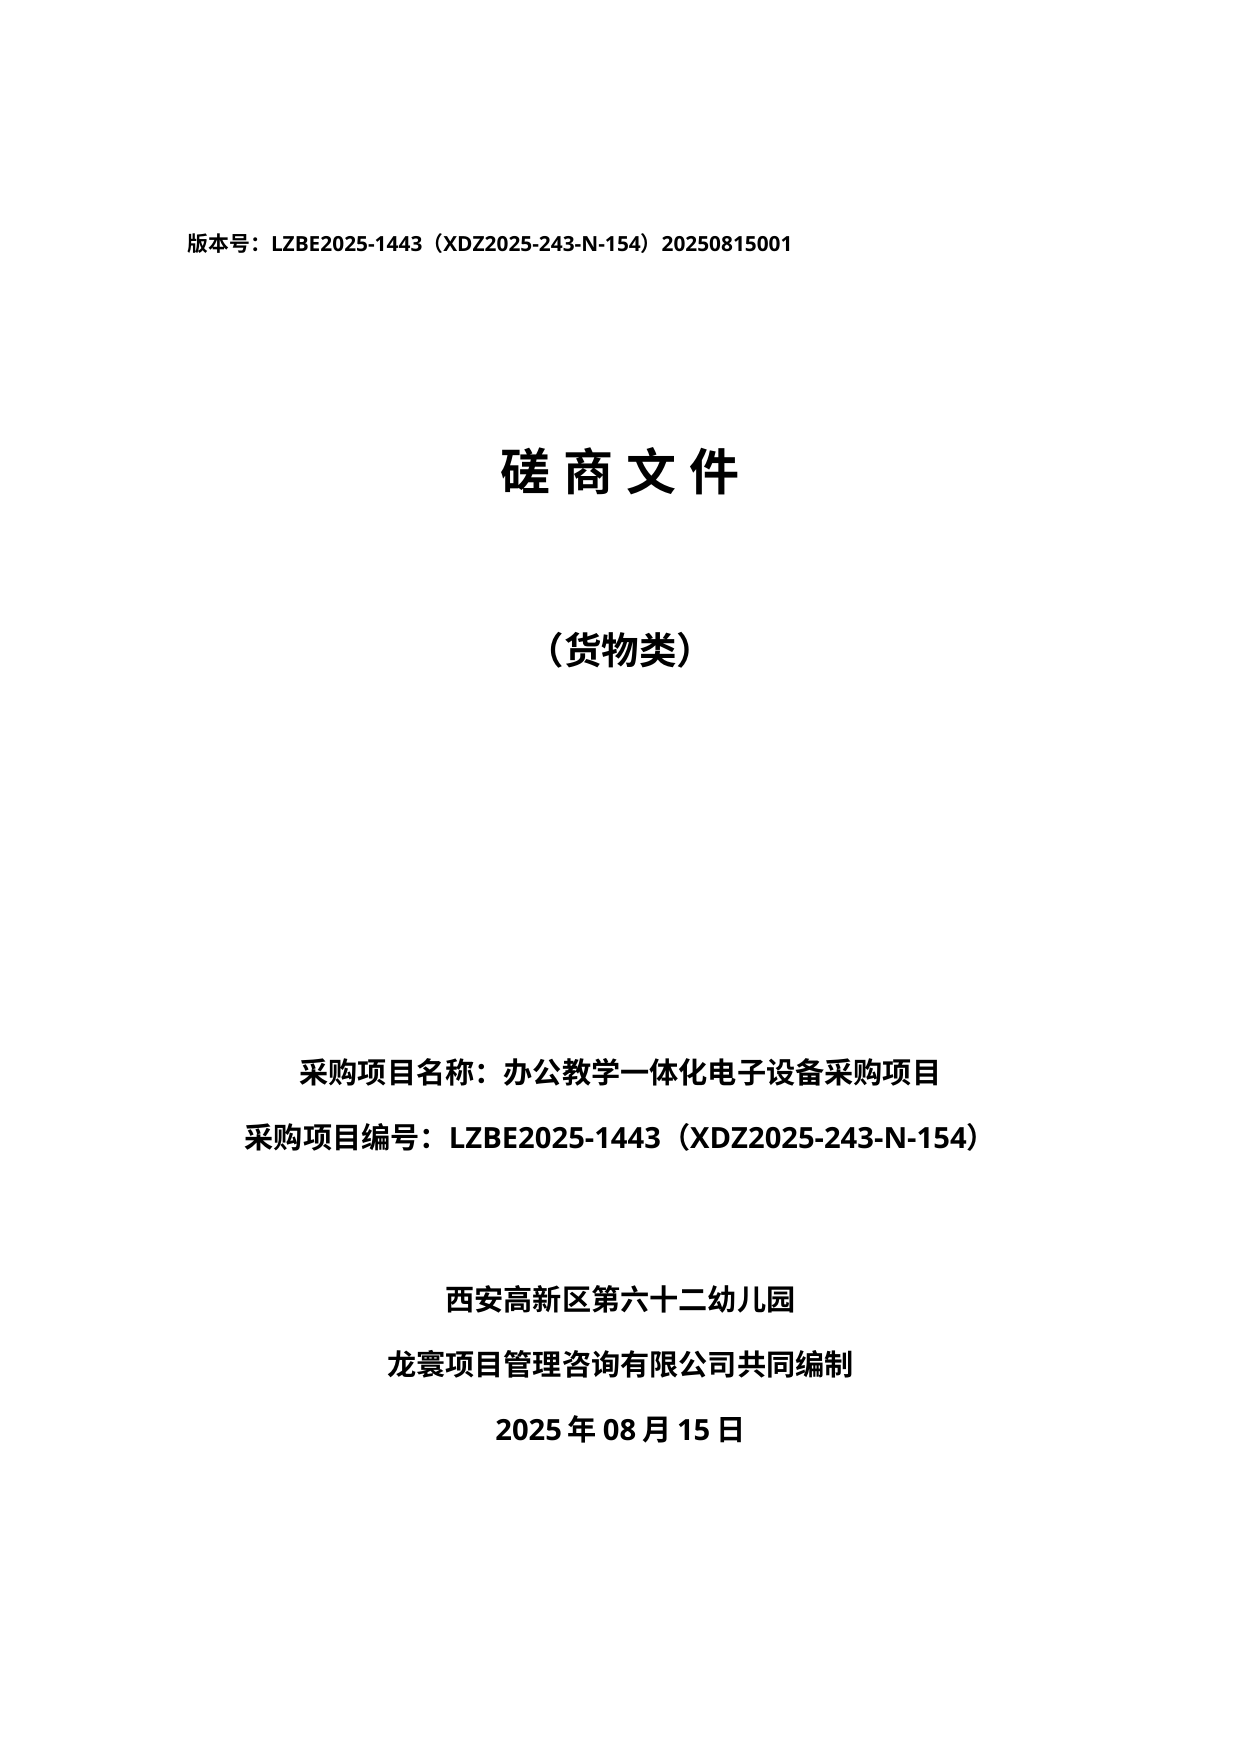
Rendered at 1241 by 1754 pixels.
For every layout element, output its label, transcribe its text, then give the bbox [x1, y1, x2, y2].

text （货物类） [187, 617, 1053, 1039]
text 磋 商 文 件 [187, 422, 1053, 617]
text 版本号：LZBE2025-1443（XDZ2025-243-N-154）20250815001 [187, 227, 1053, 422]
text 采购项目编号：LZBE2025-1443（XDZ2025-243-N-154） [187, 1104, 1053, 1267]
text 采购项目名称：办公教学一体化电子设备采购项目 [187, 1039, 1053, 1104]
text 西安高新区第六十二幼儿园 [187, 1267, 1053, 1332]
text 2025年08月15日 [187, 1397, 1053, 1462]
text 龙寰项目管理咨询有限公司共同编制 [187, 1332, 1053, 1397]
